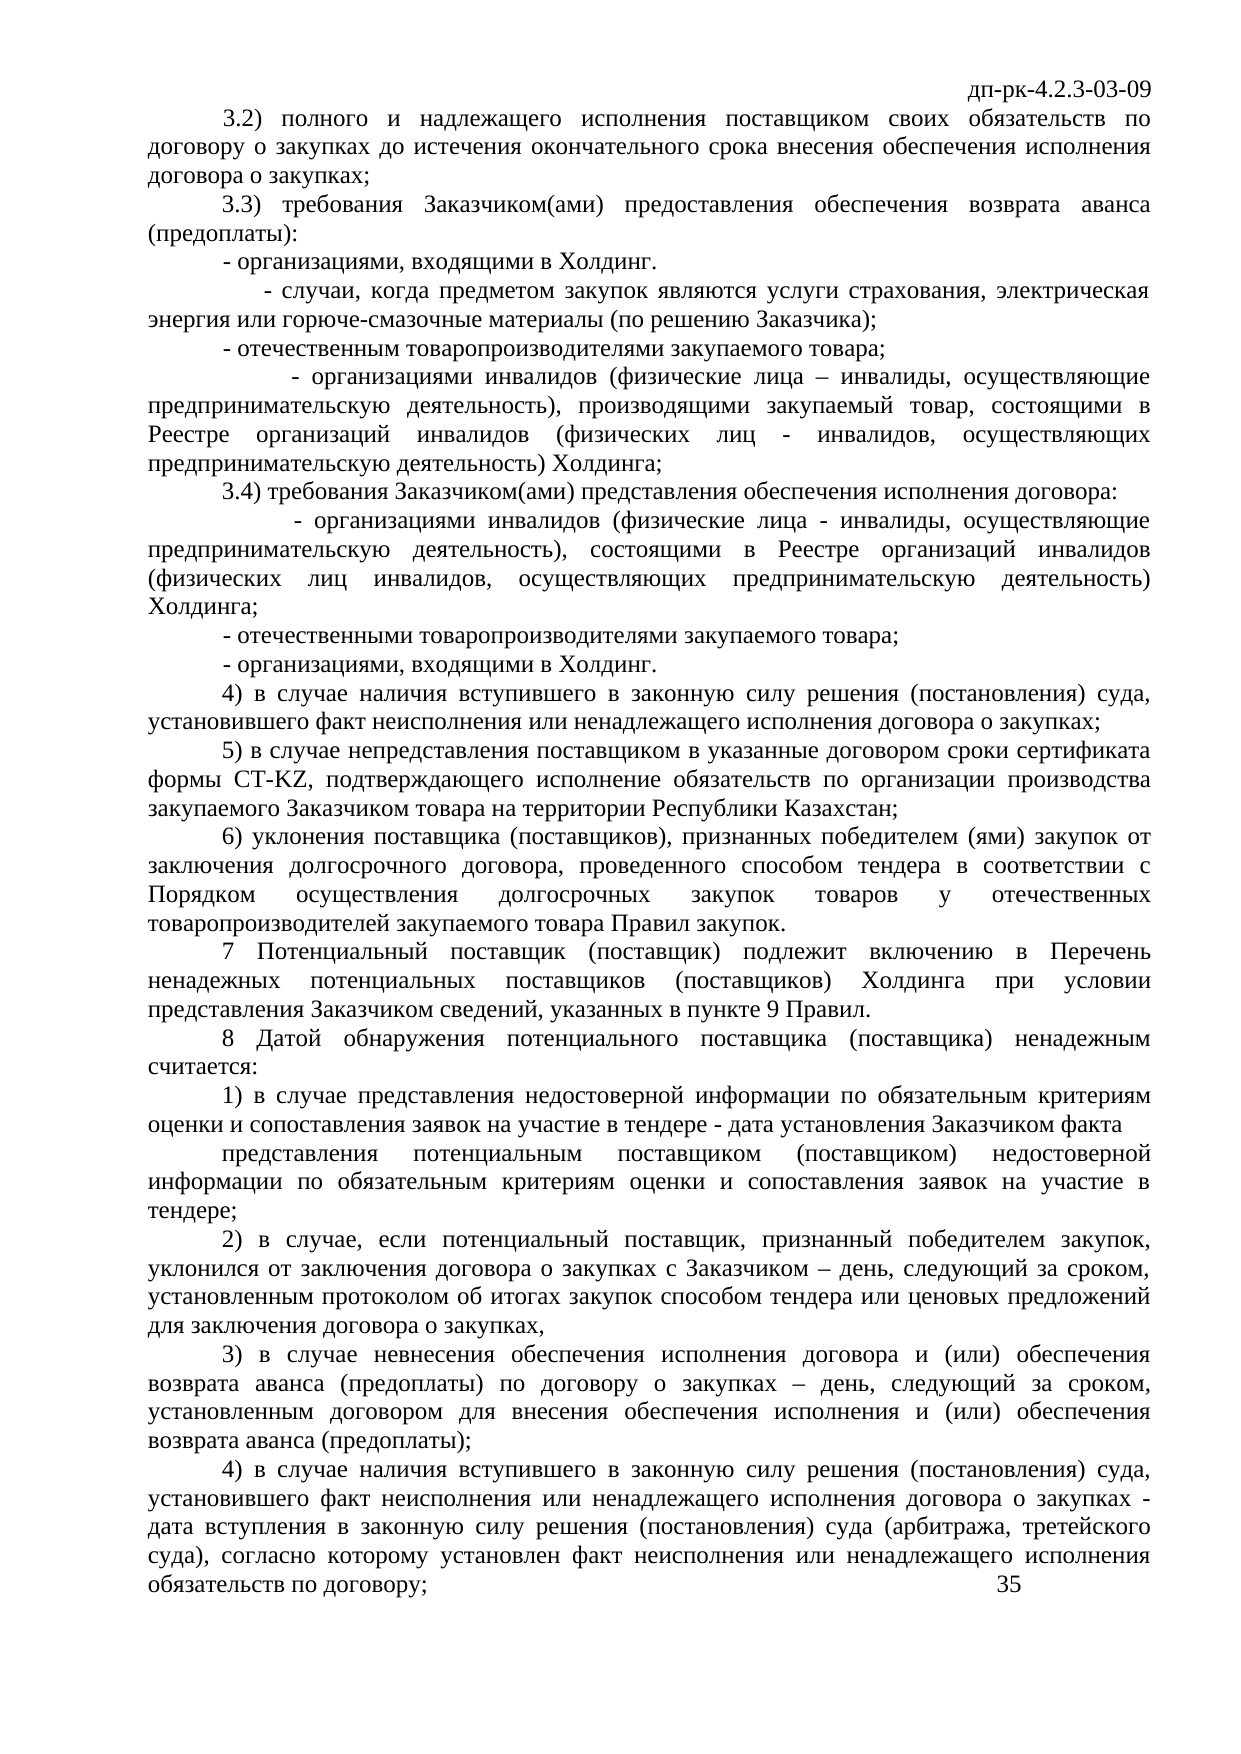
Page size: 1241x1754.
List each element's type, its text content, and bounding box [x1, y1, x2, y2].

text 1) в случае представления недостоверной информации по обязательным критериям оценки и сопоставления заявок на участие в тендере - дата установления Заказчиком факта [148, 1080, 1152, 1138]
text 5) в случае непредставления поставщиком в указанные договором сроки сертификата формы СТ-KZ, подтверждающего исполнение обязательств по организации производства закупаемого Заказчиком товара на территории Республики Казахстан; [148, 735, 1152, 821]
text - отечественными товаропроизводителями закупаемого товара; [148, 620, 1152, 649]
text 8 Датой обнаружения потенциального поставщика (поставщика) ненадежным считается: [148, 1023, 1152, 1080]
text 3.3) требования Заказчиком(ами) предоставления обеспечения возврата аванса (предоплаты): [148, 189, 1152, 246]
text 4) в случае наличия вступившего в законную силу решения (постановления) суда, установившего факт неисполнения или ненадлежащего исполнения договора о закупках - дата вступления в законную силу решения (постановления) суда (арбитража, третейского суда), согласно которому установлен факт неисполнения или ненадлежащего исполнения обязательств по договору; 35 [148, 1454, 1152, 1598]
text - организациями инвалидов (физические лица - инвалиды, осуществляющие предпринимательскую деятельность), состоящими в Реестре организаций инвалидов (физических лиц инвалидов, осуществляющих предпринимательскую деятельность) Холдинга; [148, 505, 1152, 620]
text 4) в случае наличия вступившего в законную силу решения (постановления) суда, установившего факт неисполнения или ненадлежащего исполнения договора о закупках; [148, 678, 1152, 735]
text - организациями инвалидов (физические лица – инвалиды, осуществляющие предпринимательскую деятельность), производящими закупаемый товар, состоящими в Реестре организаций инвалидов (физических лиц - инвалидов, осуществляющих предпринимательскую деятельность) Холдинга; [148, 361, 1152, 476]
text - организациями, входящими в Холдинг. [148, 649, 1152, 678]
text - отечественным товаропроизводителями закупаемого товара; [148, 333, 1152, 361]
text 7 Потенциальный поставщик (поставщик) подлежит включению в Перечень ненадежных потенциальных поставщиков (поставщиков) Холдинга при условии представления Заказчиком сведений, указанных в пункте 9 Правил. [148, 936, 1152, 1023]
text 3) в случае невнесения обеспечения исполнения договора и (или) обеспечения возврата аванса (предоплаты) по договору о закупках – день, следующий за сроком, установленным договором для внесения обеспечения исполнения и (или) обеспечения возврата аванса (предоплаты); [148, 1339, 1152, 1454]
text 2) в случае, если потенциальный поставщик, признанный победителем закупок, уклонился от заключения договора о закупках с Заказчиком – день, следующий за сроком, установленным протоколом об итогах закупок способом тендера или ценовых предложений для заключения договора о закупках, [148, 1224, 1152, 1339]
text представления потенциальным поставщиком (поставщиком) недостоверной информации по обязательным критериям оценки и сопоставления заявок на участие в тендере; [148, 1138, 1152, 1224]
text 6) уклонения поставщика (поставщиков), признанных победителем (ями) закупок от заключения долгосрочного договора, проведенного способом тендера в соответствии с Порядком осуществления долгосрочных закупок товаров у отечественных товаропроизводителей закупаемого товара Правил закупок. [148, 821, 1152, 936]
text - организациями, входящими в Холдинг. [148, 246, 1152, 275]
text 3.4) требования Заказчиком(ами) представления обеспечения исполнения договора: [148, 476, 1152, 505]
text 3.2) полного и надлежащего исполнения поставщиком своих обязательств по договору о закупках до истечения окончательного срока внесения обеспечения исполнения договора о закупках; [148, 103, 1152, 189]
text - случаи, когда предметом закупок являются услуги страхования, электрическая энергия или горюче-смазочные материалы (по решению Заказчика); [148, 275, 1152, 333]
